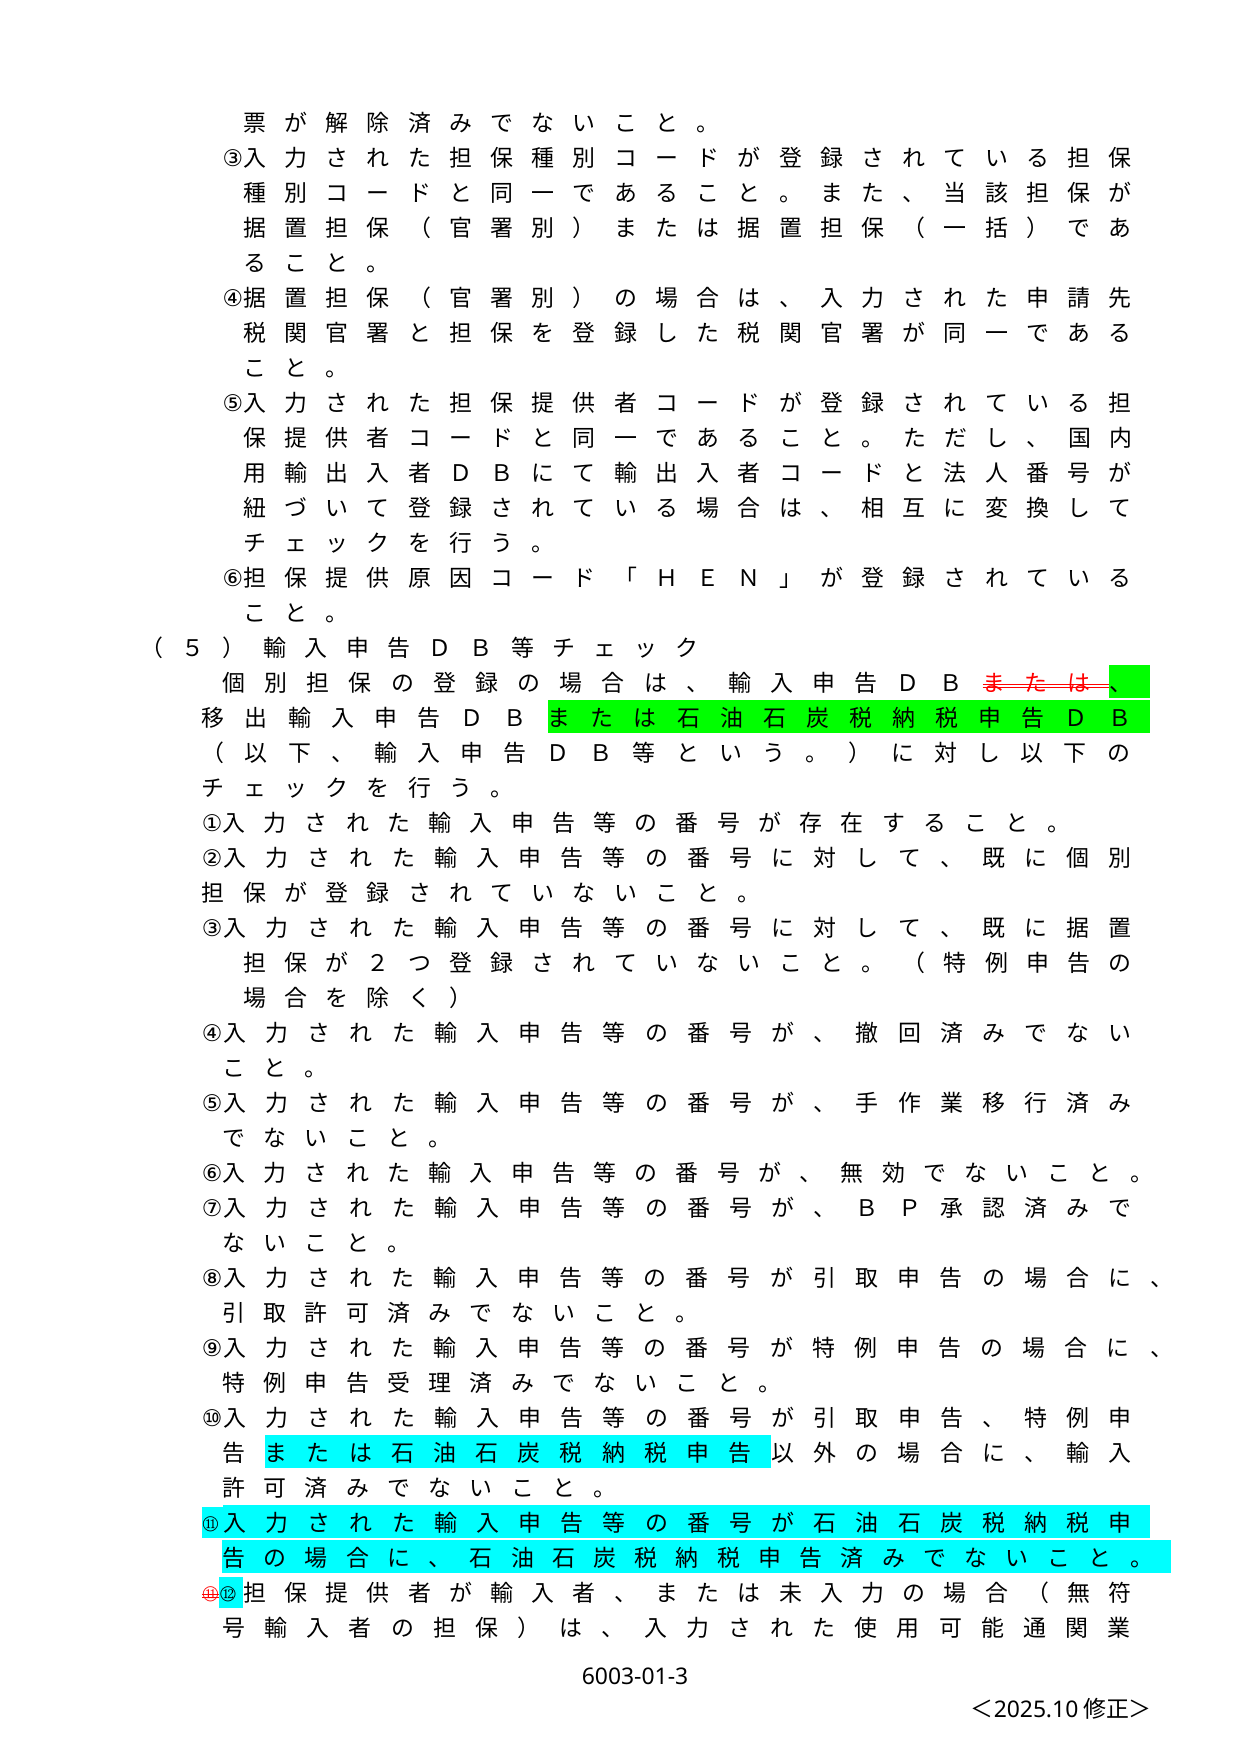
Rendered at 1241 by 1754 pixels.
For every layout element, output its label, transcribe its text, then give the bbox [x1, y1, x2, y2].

text ⑦入力された輸入申告等の番号が、ＢＰ承認済みでないこと。 [201, 1189, 1150, 1259]
text ⑤入力された担保提供者コードが登録されている担保提供者コードと同一であること。ただし、国内用輸出入者ＤＢにて輸出入者コードと法人番号が紐づいて登録されている場合は、相互に変換してチェックを行う。 [222, 384, 1150, 559]
text ④入力された輸入申告等の番号が、撤回済みでないこと。 [201, 1014, 1150, 1084]
text ⑨入力された輸入申告等の番号が特例申告の場合に、特例申告受理済みでないこと。 [201, 1329, 1150, 1399]
text ⑥入力された輸入申告等の番号が、無効でないこと。 [201, 1154, 1150, 1189]
text ③入力された輸入申告等の番号に対して、既に据置担保が２つ登録されていないこと。（特例申告の場合を除く） [201, 909, 1150, 1014]
text （５）輸入申告ＤＢ等チェック [119, 629, 1150, 664]
text ⑪入力された輸入申告等の番号が石油石炭税納税申告の場合に、石油石炭税納税申告済みでないこと。 [201, 1504, 1150, 1574]
text ⑥担保提供原因コード「ＨＥＮ」が登録されていること。 [222, 559, 1150, 629]
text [222, 104, 1150, 139]
text ⑧入力された輸入申告等の番号が引取申告の場合に、引取許可済みでないこと。 [201, 1259, 1150, 1329]
text ③入力された担保種別コードが登録されている担保種別コードと同一であること。また、当該担保が据置担保（官署別）または据置担保（一括）であること。 [222, 139, 1150, 279]
text ①入力された輸入申告等の番号が存在すること。 [181, 804, 1150, 839]
text ②入力された輸入申告等の番号に対して、既に個別担保が登録されていないこと。 [181, 839, 1150, 909]
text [201, 1574, 1150, 1644]
text 個別担保の登録の場合は、輸入申告ＤＢまたは、移出輸入申告ＤＢまたは石油石炭税納税申告ＤＢ（以下、輸入申告ＤＢ等という。）に対し以下のチェックを行う。 [202, 664, 1150, 804]
text ④据置担保（官署別）の場合は、入力された申請先税関官署と担保を登録した税関官署が同一であること。 [222, 279, 1150, 384]
text ⑤入力された輸入申告等の番号が、手作業移行済みでないこと。 [201, 1084, 1150, 1154]
text ⑩入力された輸入申告等の番号が引取申告、特例申告または石油石炭税納税申告以外の場合に、輸入許可済みでないこと。 [201, 1399, 1150, 1504]
